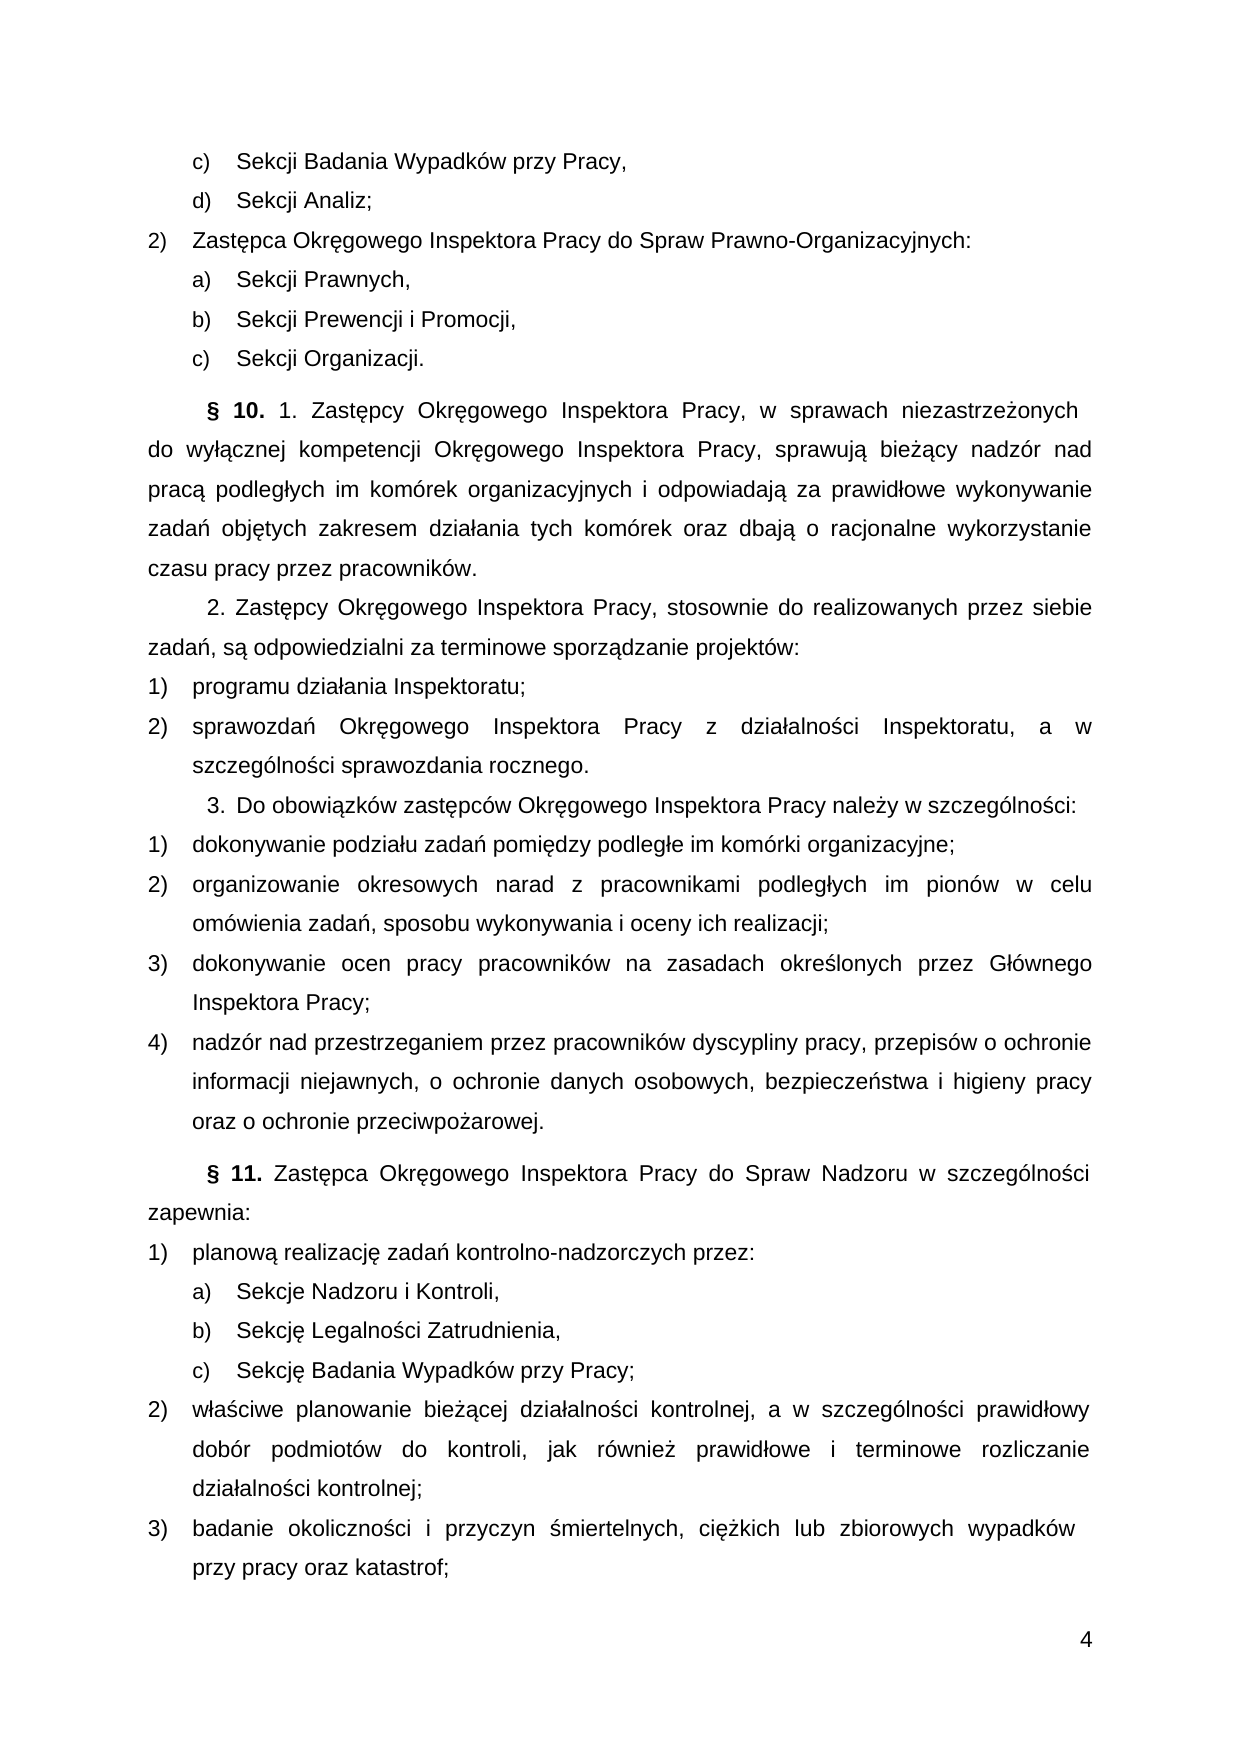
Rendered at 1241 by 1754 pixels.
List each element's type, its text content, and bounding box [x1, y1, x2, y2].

list właściwe planowanie bieżącej działalności kontrolnej, a w szczególności prawidłowy dobór podmiotów do kontroli, jak również prawidłowe i terminowe rozliczanie działalności kontrolnej; [148, 1396, 1091, 1502]
list sprawozdań Okręgowego Inspektora Pracy z działalności Inspektoratu, a w szczególności sprawozdania rocznego. [148, 713, 1093, 779]
list Sekcji Organizacji. [192, 345, 1093, 371]
list Sekcji Prawnych, [192, 266, 1093, 292]
list dokonywanie podziału zadań pomiędzy podległe im komórki organizacyjne; [148, 831, 1093, 858]
list Zastępca Okręgowego Inspektora Pracy do Spraw Prawno-Organizacyjnych: [148, 227, 1093, 253]
list planową realizację zadań kontrolno-nadzorczych przez: [148, 1238, 1091, 1265]
text § 10. 1. Zastępcy Okręgowego Inspektora Pracy, w sprawach niezastrzeżonych do wyłącznej kompetencji Okręgowego Inspektora Pracy, sprawują bieżący nadzór nad pracą podległych im komórek organizacyjnych i odpowiadają za prawidłowe wykonywanie zadań objętych zakresem działania tych komórek oraz dbają o racjonalne wykorzystanie czasu pracy przez pracowników. [148, 397, 1093, 581]
list Sekcję Legalności Zatrudnienia, [192, 1317, 1091, 1344]
list dokonywanie ocen pracy pracowników na zasadach określonych przez Głównego Inspektora Pracy; [148, 950, 1093, 1016]
list badanie okoliczności i przyczyn śmiertelnych, ciężkich lub zbiorowych wypadków przy pracy oraz katastrof; [148, 1515, 1091, 1581]
list Sekcji Prewencji i Promocji, [192, 306, 1093, 332]
list programu działania Inspektoratu; [148, 673, 1093, 700]
list nadzór nad przestrzeganiem przez pracowników dyscypliny pracy, przepisów o ochronie informacji niejawnych, o ochronie danych osobowych, bezpieczeństwa i higieny pracy oraz o ochronie przeciwpożarowej. [148, 1029, 1093, 1134]
list Sekcji Badania Wypadków przy Pracy, [192, 148, 1093, 174]
list Do obowiązków zastępców Okręgowego Inspektora Pracy należy w szczególności: [207, 792, 1093, 818]
text 2. Zastępcy Okręgowego Inspektora Pracy, stosownie do realizowanych przez siebie zadań, są odpowiedzialni za terminowe sporządzanie projektów: [148, 594, 1093, 660]
list Sekcję Badania Wypadków przy Pracy; [192, 1357, 1091, 1383]
list Sekcji Analiz; [192, 187, 1093, 213]
list Sekcje Nadzoru i Kontroli, [192, 1278, 1091, 1304]
text § 11. Zastępca Okręgowego Inspektora Pracy do Spraw Nadzoru w szczególności zapewnia: [148, 1159, 1091, 1225]
list organizowanie okresowych narad z pracownikami podległych im pionów w celu omówienia zadań, sposobu wykonywania i oceny ich realizacji; [148, 871, 1093, 937]
